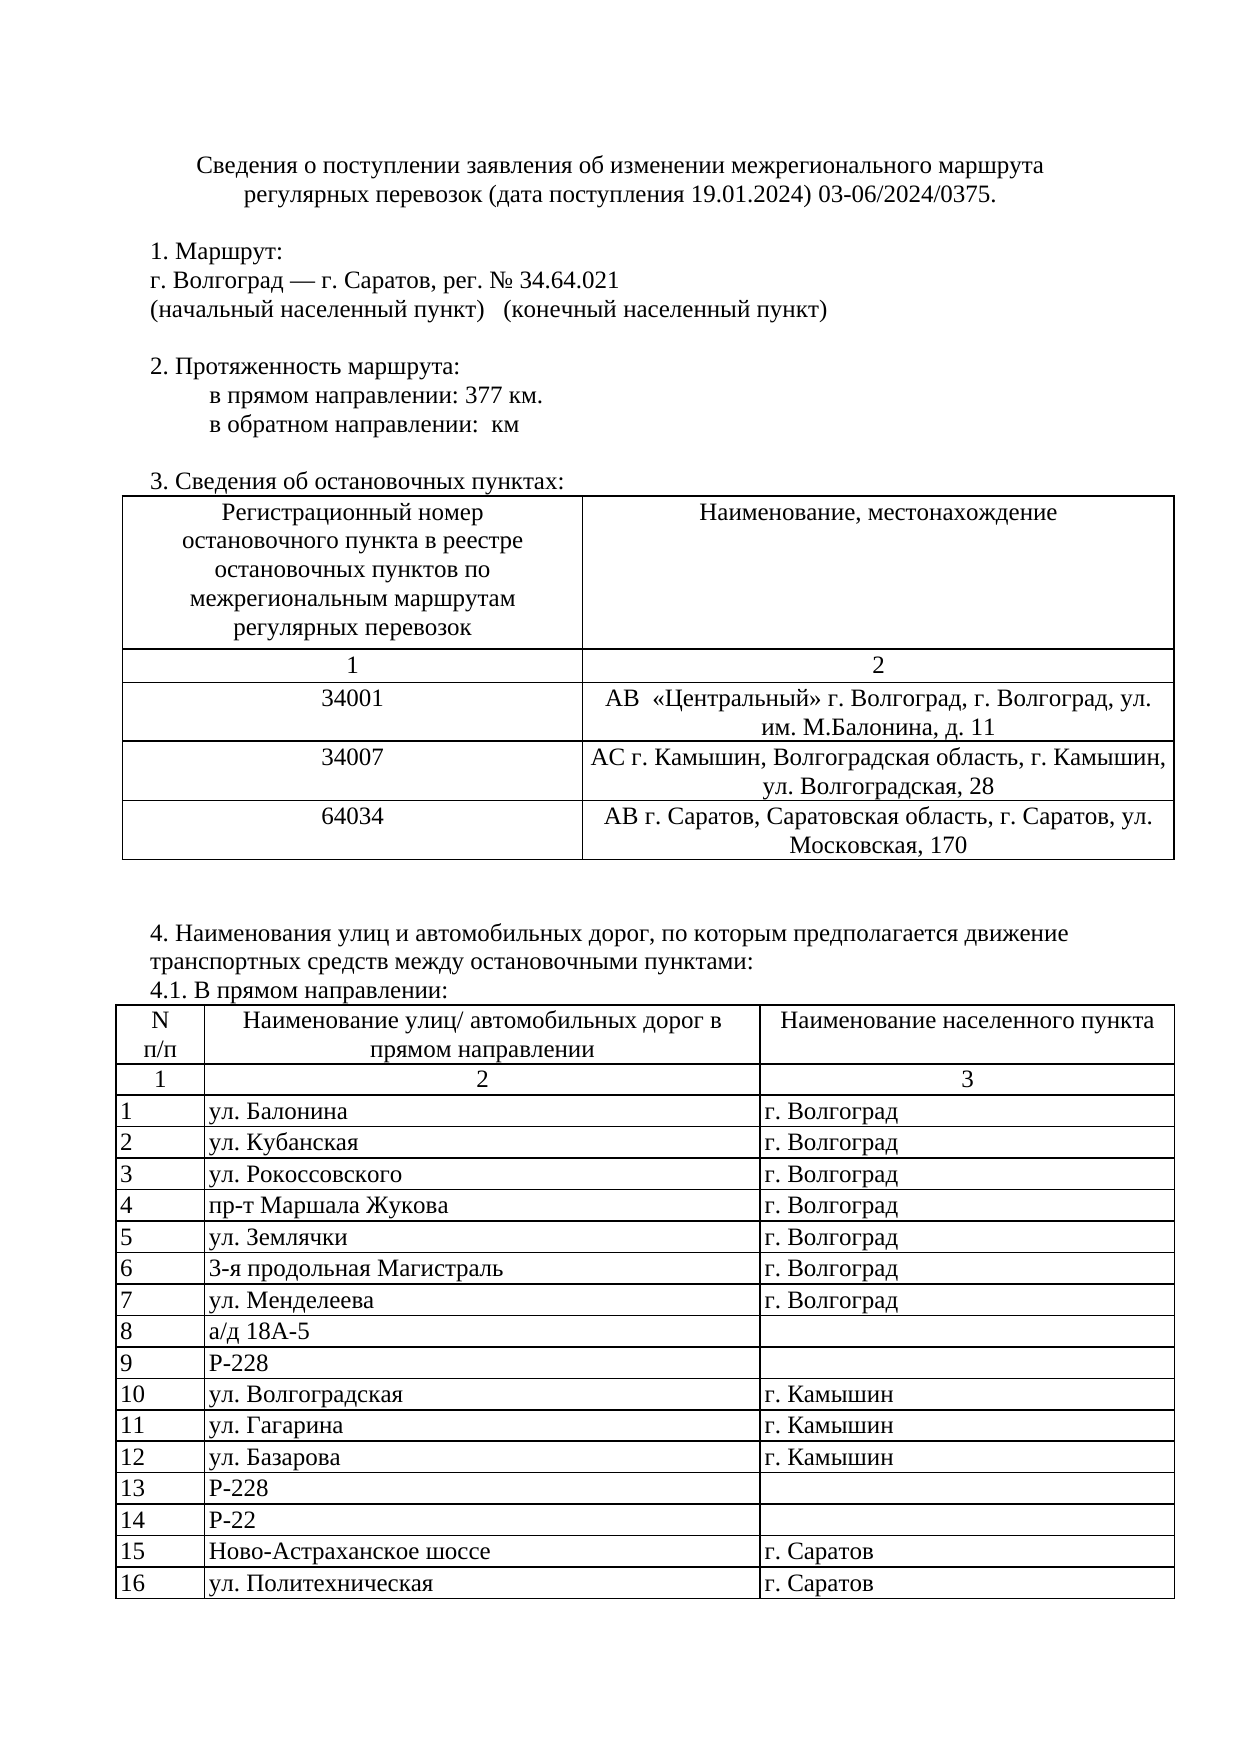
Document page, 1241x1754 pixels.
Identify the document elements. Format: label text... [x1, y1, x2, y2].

table_cell 3 [761, 1065, 1174, 1094]
table_cell г. Саратов [761, 1568, 1174, 1598]
table_cell ул. Кубанская [205, 1127, 759, 1157]
table_cell а/д 18А-5 [205, 1316, 759, 1346]
table_cell г. Волгоград [761, 1285, 1174, 1314]
text Сведения о поступлении заявления об изменении межрегионального маршрута регулярных перевозок (дата поступления 19.01.2024) 03-06/2024/0375. [150, 150, 1090, 207]
table_cell 2 [117, 1127, 204, 1157]
text 2. Протяженность маршрута: [150, 351, 1090, 380]
table_cell 14 [117, 1505, 204, 1535]
table_header Наименование населенного пункта [761, 1006, 1174, 1063]
table_cell г. Волгоград [761, 1253, 1174, 1283]
table_header N п/п [117, 1006, 204, 1063]
text 4.1. В прямом направлении: [150, 975, 1090, 1004]
text 3. Сведения об остановочных пунктах: [150, 466, 1090, 495]
table_header Регистрационный номер остановочного пункта в реестре остановочных пунктов по межрегиональным маршрутам регулярных перевозок [123, 497, 582, 648]
table_cell г. Камышин [761, 1379, 1174, 1409]
table_cell Ново-Астраханское шоссе [205, 1536, 759, 1566]
text в прямом направлении: 377 км. [150, 380, 1090, 409]
table_cell 8 [117, 1316, 204, 1346]
table_cell г. Волгоград [761, 1190, 1174, 1220]
table_cell Р-228 [205, 1473, 759, 1503]
table_cell 3 [117, 1159, 204, 1189]
table_cell 15 [117, 1536, 204, 1566]
table_cell пр-т Маршала Жукова [205, 1190, 759, 1220]
table_cell [761, 1505, 1174, 1535]
table_cell 34007 [123, 742, 582, 799]
table_cell 2 [583, 650, 1173, 681]
table_cell 5 [117, 1222, 204, 1252]
table_cell [761, 1473, 1174, 1503]
table_cell г. Волгоград [761, 1127, 1174, 1157]
table_cell г. Камышин [761, 1442, 1174, 1472]
text 4. Наименования улиц и автомобильных дорог, по которым предполагается движение транспортных средств между остановочными пунктами: [150, 918, 1090, 975]
table_cell АС г. Камышин, Волгоградская область, г. Камышин, ул. Волгоградская, 28 [583, 742, 1173, 799]
table_cell г. Волгоград [761, 1222, 1174, 1252]
text в обратном направлении: км [150, 409, 1090, 437]
table_cell 3-я продольная Магистраль [205, 1253, 759, 1283]
table_cell ул. Волгоградская [205, 1379, 759, 1409]
table_cell 12 [117, 1442, 204, 1472]
table_cell г. Камышин [761, 1411, 1174, 1440]
table_cell АВ г. Саратов, Саратовская область, г. Саратов, ул. Московская, 170 [583, 801, 1173, 858]
table_cell 9 [117, 1348, 204, 1377]
table_cell ул. Политехническая [205, 1568, 759, 1598]
table_cell 1 [123, 650, 582, 681]
table_cell ул. Землячки [205, 1222, 759, 1252]
table_cell 1 [117, 1065, 204, 1094]
text г. Волгоград — г. Саратов, рег. № 34.64.021 [150, 265, 1090, 294]
table_cell Р-228 [205, 1348, 759, 1377]
table_cell ул. Гагарина [205, 1411, 759, 1440]
table_header Наименование, местонахождение [583, 497, 1173, 648]
table_cell 7 [117, 1285, 204, 1314]
table_cell ул. Базарова [205, 1442, 759, 1472]
table_cell 10 [117, 1379, 204, 1409]
table_cell [761, 1316, 1174, 1346]
text (начальный населенный пункт) (конечный населенный пункт) [150, 294, 1090, 322]
table_cell 34001 [123, 683, 582, 740]
table_header Наименование улиц/ автомобильных дорог в прямом направлении [205, 1006, 759, 1063]
table_cell 1 [117, 1096, 204, 1126]
table_cell г. Саратов [761, 1536, 1174, 1566]
table_cell 16 [117, 1568, 204, 1598]
table_cell 13 [117, 1473, 204, 1503]
table_cell ул. Рокоссовского [205, 1159, 759, 1189]
table_cell 6 [117, 1253, 204, 1283]
table_cell г. Волгоград [761, 1159, 1174, 1189]
text 1. Маршрут: [150, 236, 1090, 265]
table_cell 11 [117, 1411, 204, 1440]
table_cell АВ «Центральный» г. Волгоград, г. Волгоград, ул. им. М.Балонина, д. 11 [583, 683, 1173, 740]
table_cell ул. Менделеева [205, 1285, 759, 1314]
table_cell 64034 [123, 801, 582, 858]
table_cell 4 [117, 1190, 204, 1220]
table_cell г. Волгоград [761, 1096, 1174, 1126]
table_cell 2 [205, 1065, 759, 1094]
table_cell ул. Балонина [205, 1096, 759, 1126]
table_cell [761, 1348, 1174, 1377]
table_cell Р-22 [205, 1505, 759, 1535]
